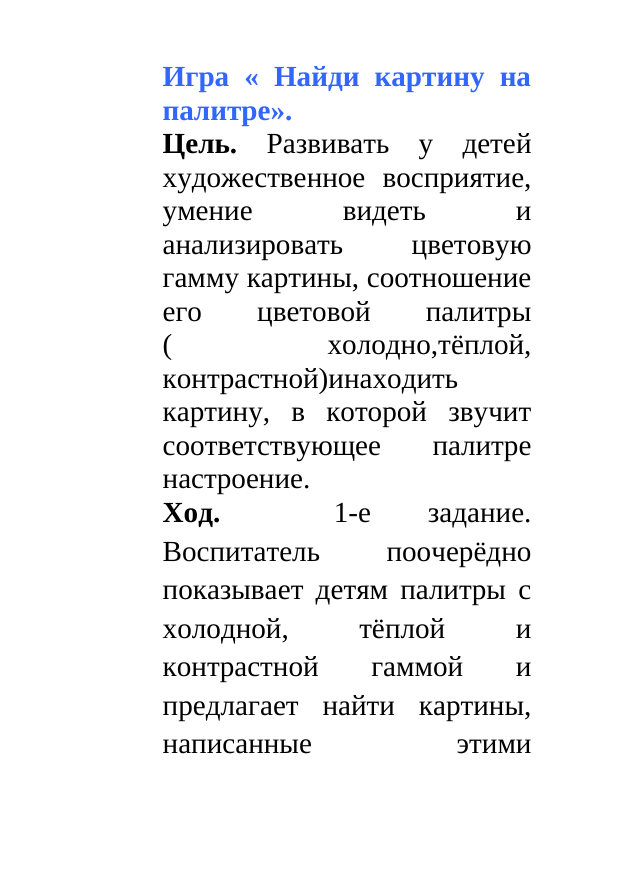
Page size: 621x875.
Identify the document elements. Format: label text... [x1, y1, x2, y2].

text Игра « Найди картину на палитре». [162, 59, 531, 126]
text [162, 495, 531, 760]
text Цель. Развивать у детей художественное восприятие, умение видеть и анализировать цветовую гамму картины, соотношение его цветовой палитры ( холодно,тёплой, контрастной)инаходить картину, в которой звучит соответствующее палитре настроение. [162, 126, 531, 495]
